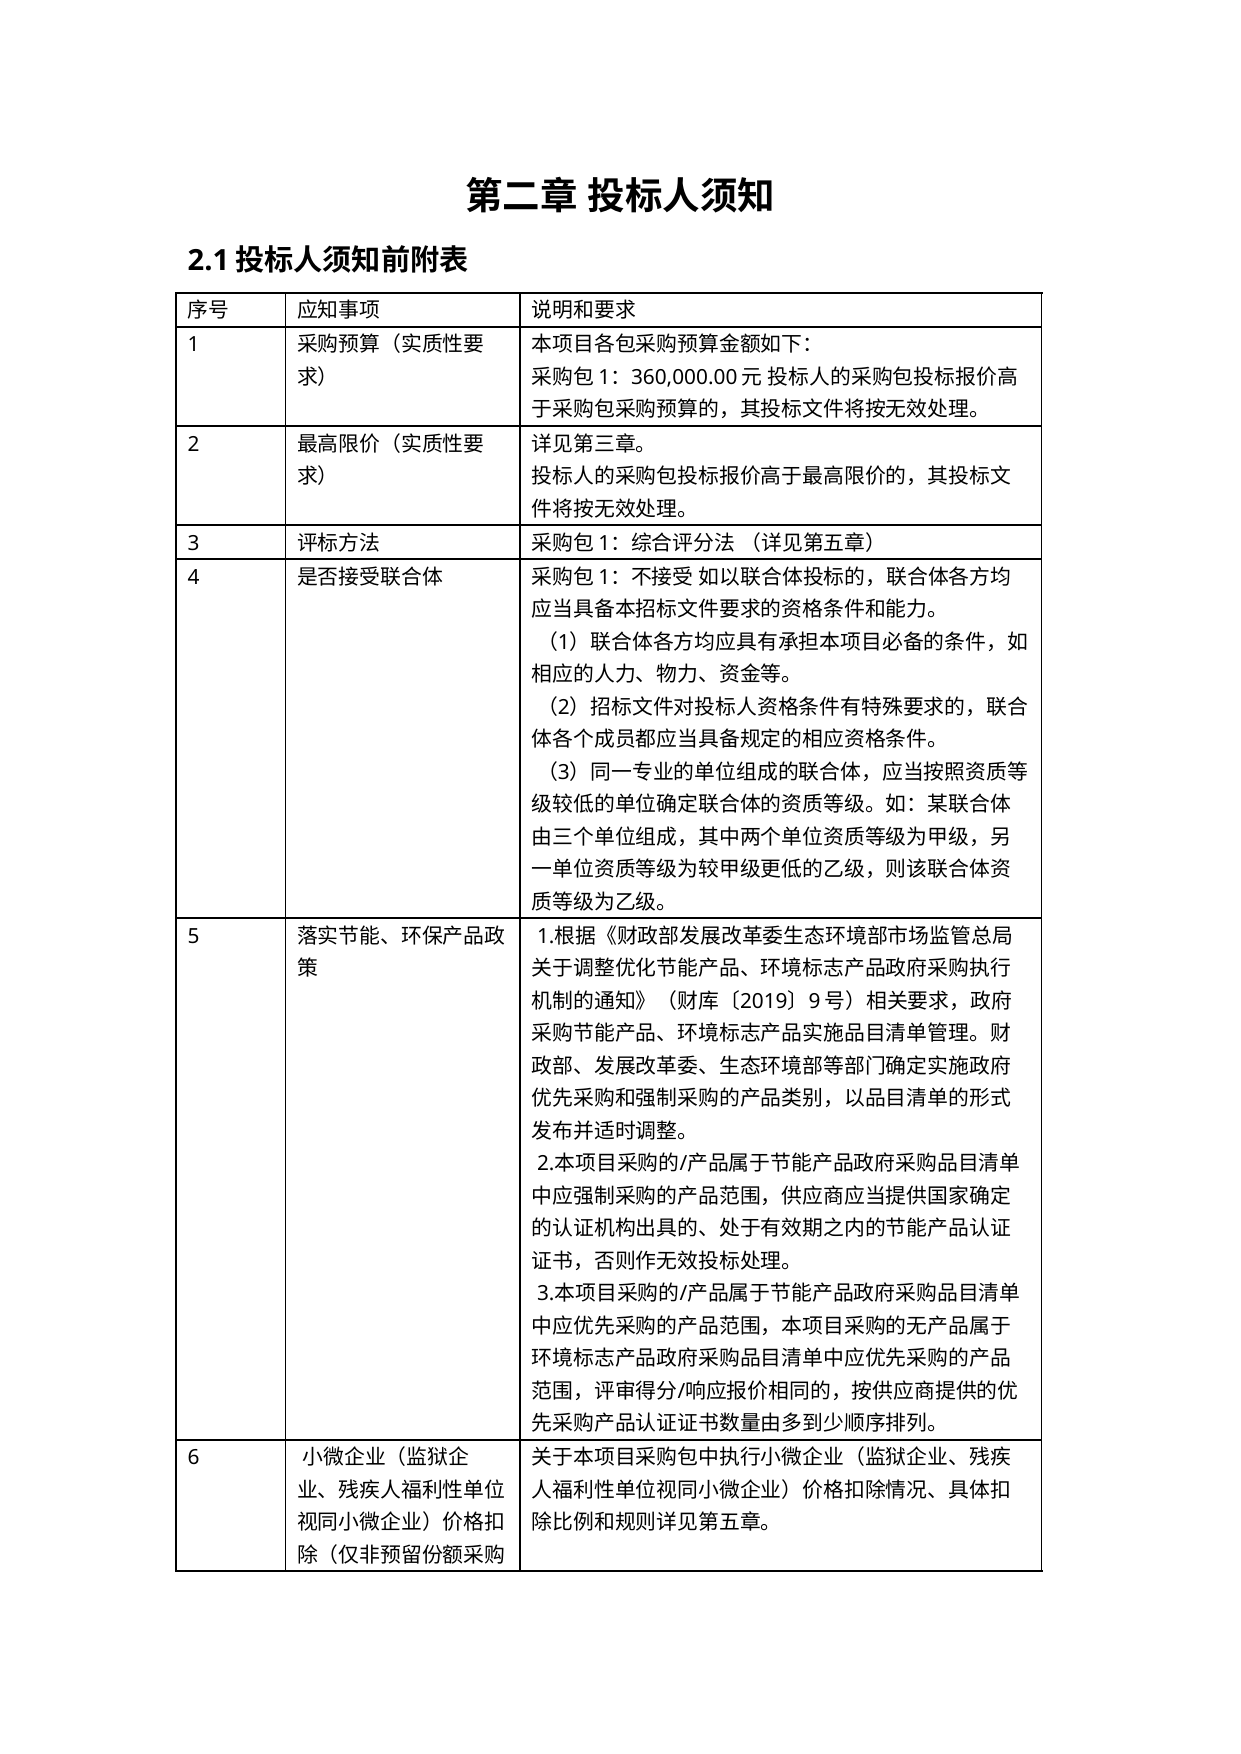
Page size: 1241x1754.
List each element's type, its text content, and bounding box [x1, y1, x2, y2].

table_cell 5 [177, 919, 285, 1439]
table_cell 4 [177, 560, 285, 917]
table_cell 本项目各包采购预算金额如下： 采购包1：360,000.00元 投标人的采购包投标报价高于采购包采购预算的，其投标文件将按无效处理。 [521, 328, 1041, 425]
table_cell 采购包1：不接受 如以联合体投标的，联合体各方均应当具备本招标文件要求的资格条件和能力。 （1）联合体各方均应具有承担本项目必备的条件，如相应的人力、物力、资金等。 （2）招标文件对投标人资格条件有特殊要求的，联合体各个成员都应当具备规定的相应资格条件。 （3）同一专业的单位组成的联合体，应当按照资质等级较低的单位确定联合体的资质等级。如：某联合体由三个单位组成，其中两个单位资质等级为甲级，另一单位资质等级为较甲级更低的乙级，则该联合体资质等级为乙级。 [521, 560, 1041, 917]
table_cell 最高限价（实质性要求） [286, 427, 519, 524]
table_cell 采购包1：综合评分法 （详见第五章） [521, 526, 1041, 558]
table_cell 1 [177, 328, 285, 425]
text 2.1投标人须知前附表 [187, 227, 1053, 292]
table_cell 评标方法 [286, 526, 519, 558]
table_cell 1.根据《财政部发展改革委生态环境部市场监管总局关于调整优化节能产品、环境标志产品政府采购执行机制的通知》（财库〔2019〕9号）相关要求，政府采购节能产品、环境标志产品实施品目清单管理。财政部、发展改革委、生态环境部等部门确定实施政府优先采购和强制采购的产品类别，以品目清单的形式发布并适时调整。 2.本项目采购的/产品属于节能产品政府采购品目清单中应强制采购的产品范围，供应商应当提供国家确定的认证机构出具的、处于有效期之内的节能产品认证证书，否则作无效投标处理。 3.本项目采购的/产品属于节能产品政府采购品目清单中应优先采购的产品范围，本项目采购的无产品属于环境标志产品政府采购品目清单中应优先采购的产品范围，评审得分/响应报价相同的，按供应商提供的优先采购产品认证证书数量由多到少顺序排列。 [521, 919, 1041, 1439]
table_cell 落实节能、环保产品政策 [286, 919, 519, 1439]
table_cell 6 [177, 1441, 285, 1570]
table_header 应知事项 [286, 294, 519, 326]
table_header 说明和要求 [521, 294, 1041, 326]
table_cell 详见第三章。 投标人的采购包投标报价高于最高限价的，其投标文件将按无效处理。 [521, 427, 1041, 524]
table_cell 采购预算（实质性要求） [286, 328, 519, 425]
table_cell 3 [177, 526, 285, 558]
table_cell 2 [177, 427, 285, 524]
text 第二章 投标人须知 [187, 162, 1053, 227]
table_cell 是否接受联合体 [286, 560, 519, 917]
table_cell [286, 1441, 519, 1570]
table_header 序号 [177, 294, 285, 326]
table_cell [521, 1441, 1041, 1570]
